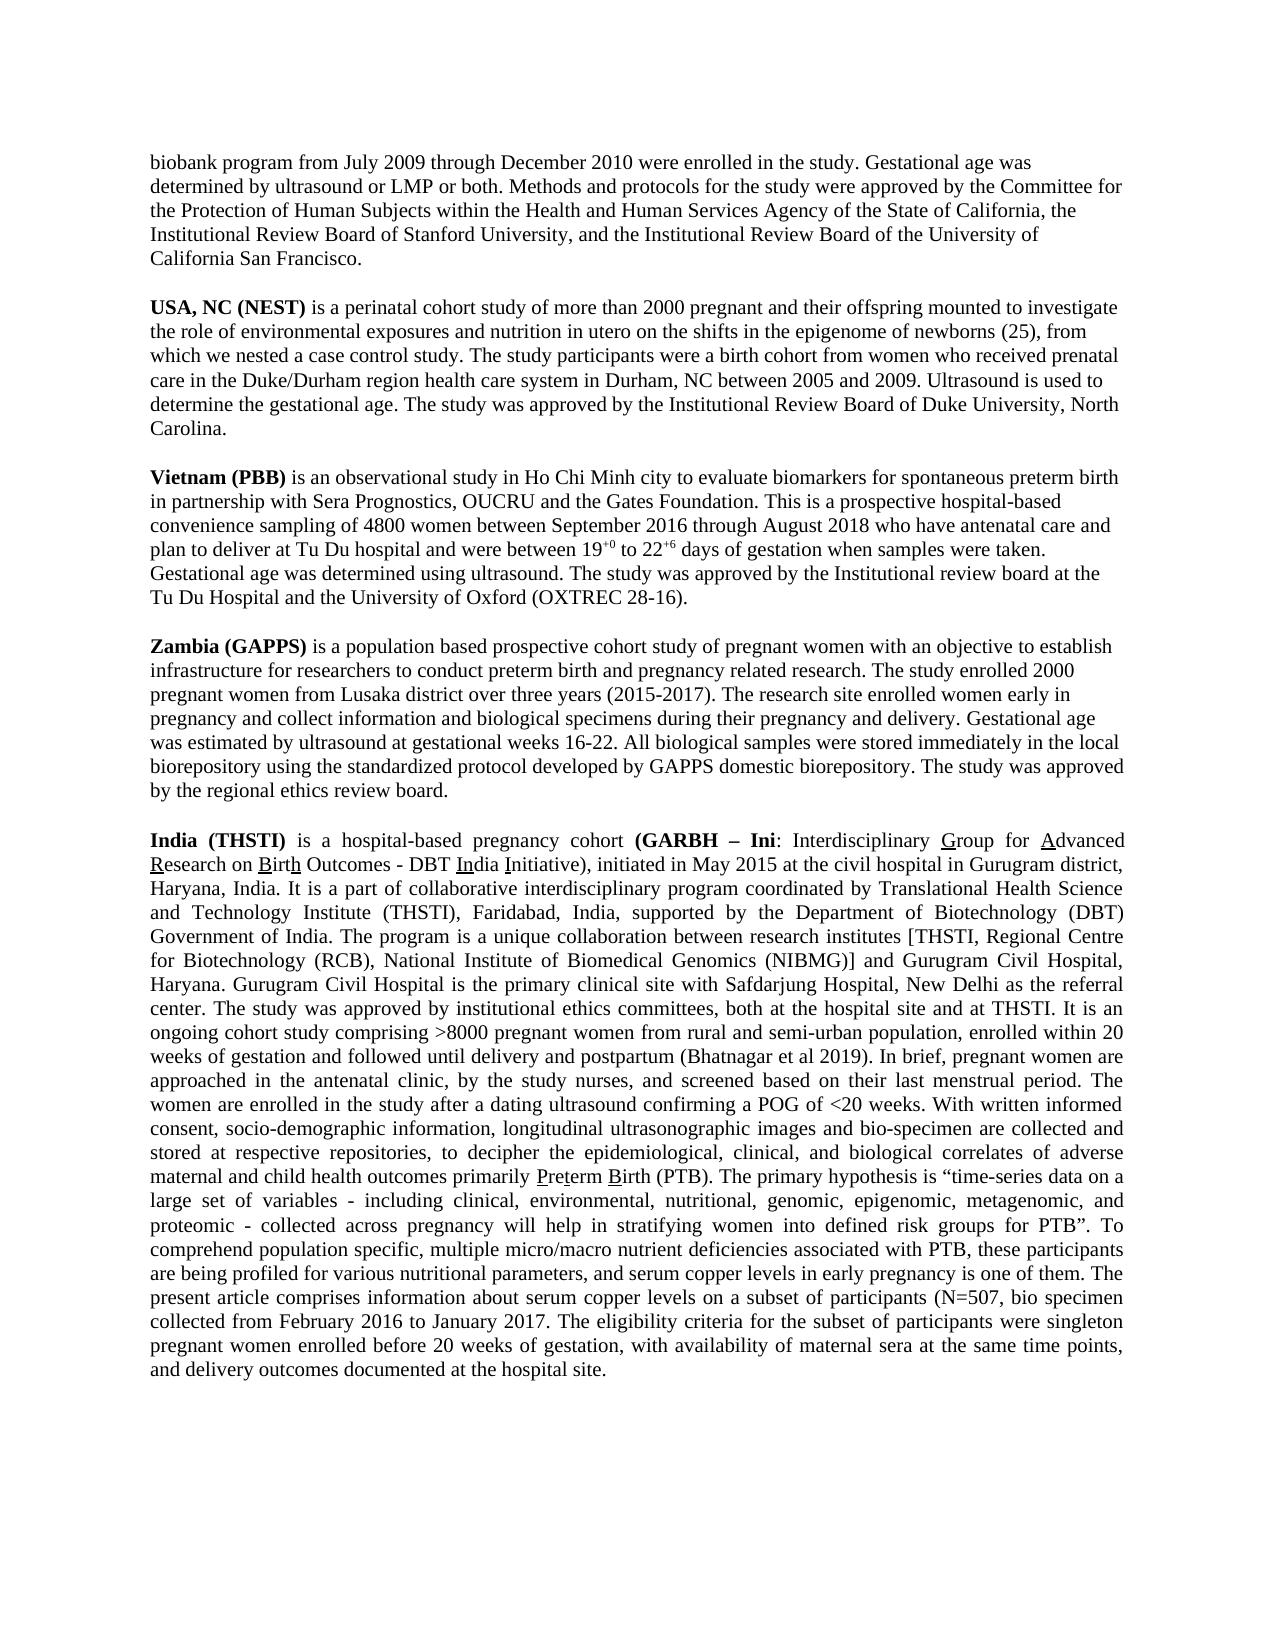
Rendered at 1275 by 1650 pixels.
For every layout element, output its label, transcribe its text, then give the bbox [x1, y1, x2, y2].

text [150, 150, 1125, 270]
text India (THSTI) is a hospital-based pregnancy cohort (GARBH – Ini: Interdisciplinary Group for Advanced Research on Birth Outcomes - DBT India Initiative), initiated in May 2015 at the civil hospital in Gurugram district, Haryana, India. It is a part of collaborative interdisciplinary program coordinated by Translational Health Science and Technology Institute (THSTI), Faridabad, India, supported by the Department of Biotechnology (DBT) Government of India. The program is a unique collaboration between research institutes [THSTI, Regional Centre for Biotechnology (RCB), National Institute of Biomedical Genomics (NIBMG)] and Gurugram Civil Hospital, Haryana. Gurugram Civil Hospital is the primary clinical site with Safdarjung Hospital, New Delhi as the referral center. The study was approved by institutional ethics committees, both at the hospital site and at THSTI. It is an ongoing cohort study comprising >8000 pregnant women from rural and semi-urban population, enrolled within 20 weeks of gestation and followed until delivery and postpartum (Bhatnagar et al 2019). In brief, pregnant women are approached in the antenatal clinic, by the study nurses, and screened based on their last menstrual period. The women are enrolled in the study after a dating ultrasound confirming a POG of <20 weeks. With written informed consent, socio-demographic information, longitudinal ultrasonographic images and bio-specimen are collected and stored at respective repositories, to decipher the epidemiological, clinical, and biological correlates of adverse maternal and child health outcomes primarily Preterm Birth (PTB). The primary hypothesis is “time-series data on a large set of variables - including clinical, environmental, nutritional, genomic, epigenomic, metagenomic, and proteomic - collected across pregnancy will help in stratifying women into defined risk groups for PTB”. To comprehend population specific, multiple micro/macro nutrient deficiencies associated with PTB, these participants are being profiled for various nutritional parameters, and serum copper levels in early pregnancy is one of them. The present article comprises information about serum copper levels on a subset of participants (N=507, bio specimen collected from February 2016 to January 2017. The eligibility criteria for the subset of participants were singleton pregnant women enrolled before 20 weeks of gestation, with availability of maternal sera at the same time points, and delivery outcomes documented at the hospital site. [150, 827, 1125, 1381]
text Zambia (GAPPS) is a population based prospective cohort study of pregnant women with an objective to establish infrastructure for researchers to conduct preterm birth and pregnancy related research. The study enrolled 2000 pregnant women from Lusaka district over three years (2015-2017). The research site enrolled women early in pregnancy and collect information and biological specimens during their pregnancy and delivery. Gestational age was estimated by ultrasound at gestational weeks 16-22. All biological samples were stored immediately in the local biorepository using the standardized protocol developed by GAPPS domestic biorepository. The study was approved by the regional ethics review board. [150, 634, 1125, 802]
text Vietnam (PBB) is an observational study in Ho Chi Minh city to evaluate biomarkers for spontaneous preterm birth in partnership with Sera Prognostics, OUCRU and the Gates Foundation. This is a prospective hospital-based convenience sampling of 4800 women between September 2016 through August 2018 who have antenatal care and plan to deliver at Tu Du hospital and were between 19+0 to 22+6 days of gestation when samples were taken. Gestational age was determined using ultrasound. The study was approved by the Institutional review board at the Tu Du Hospital and the University of Oxford (OXTREC 28-16). [150, 465, 1125, 609]
text USA, NC (NEST) is a perinatal cohort study of more than 2000 pregnant and their offspring mounted to investigate the role of environmental exposures and nutrition in utero on the shifts in the epigenome of newborns (25), from which we nested a case control study. The study participants were a birth cohort from women who received prenatal care in the Duke/Durham region health care system in Durham, NC between 2005 and 2009. Ultrasound is used to determine the gestational age. The study was approved by the Institutional Review Board of Duke University, North Carolina. [150, 295, 1125, 440]
